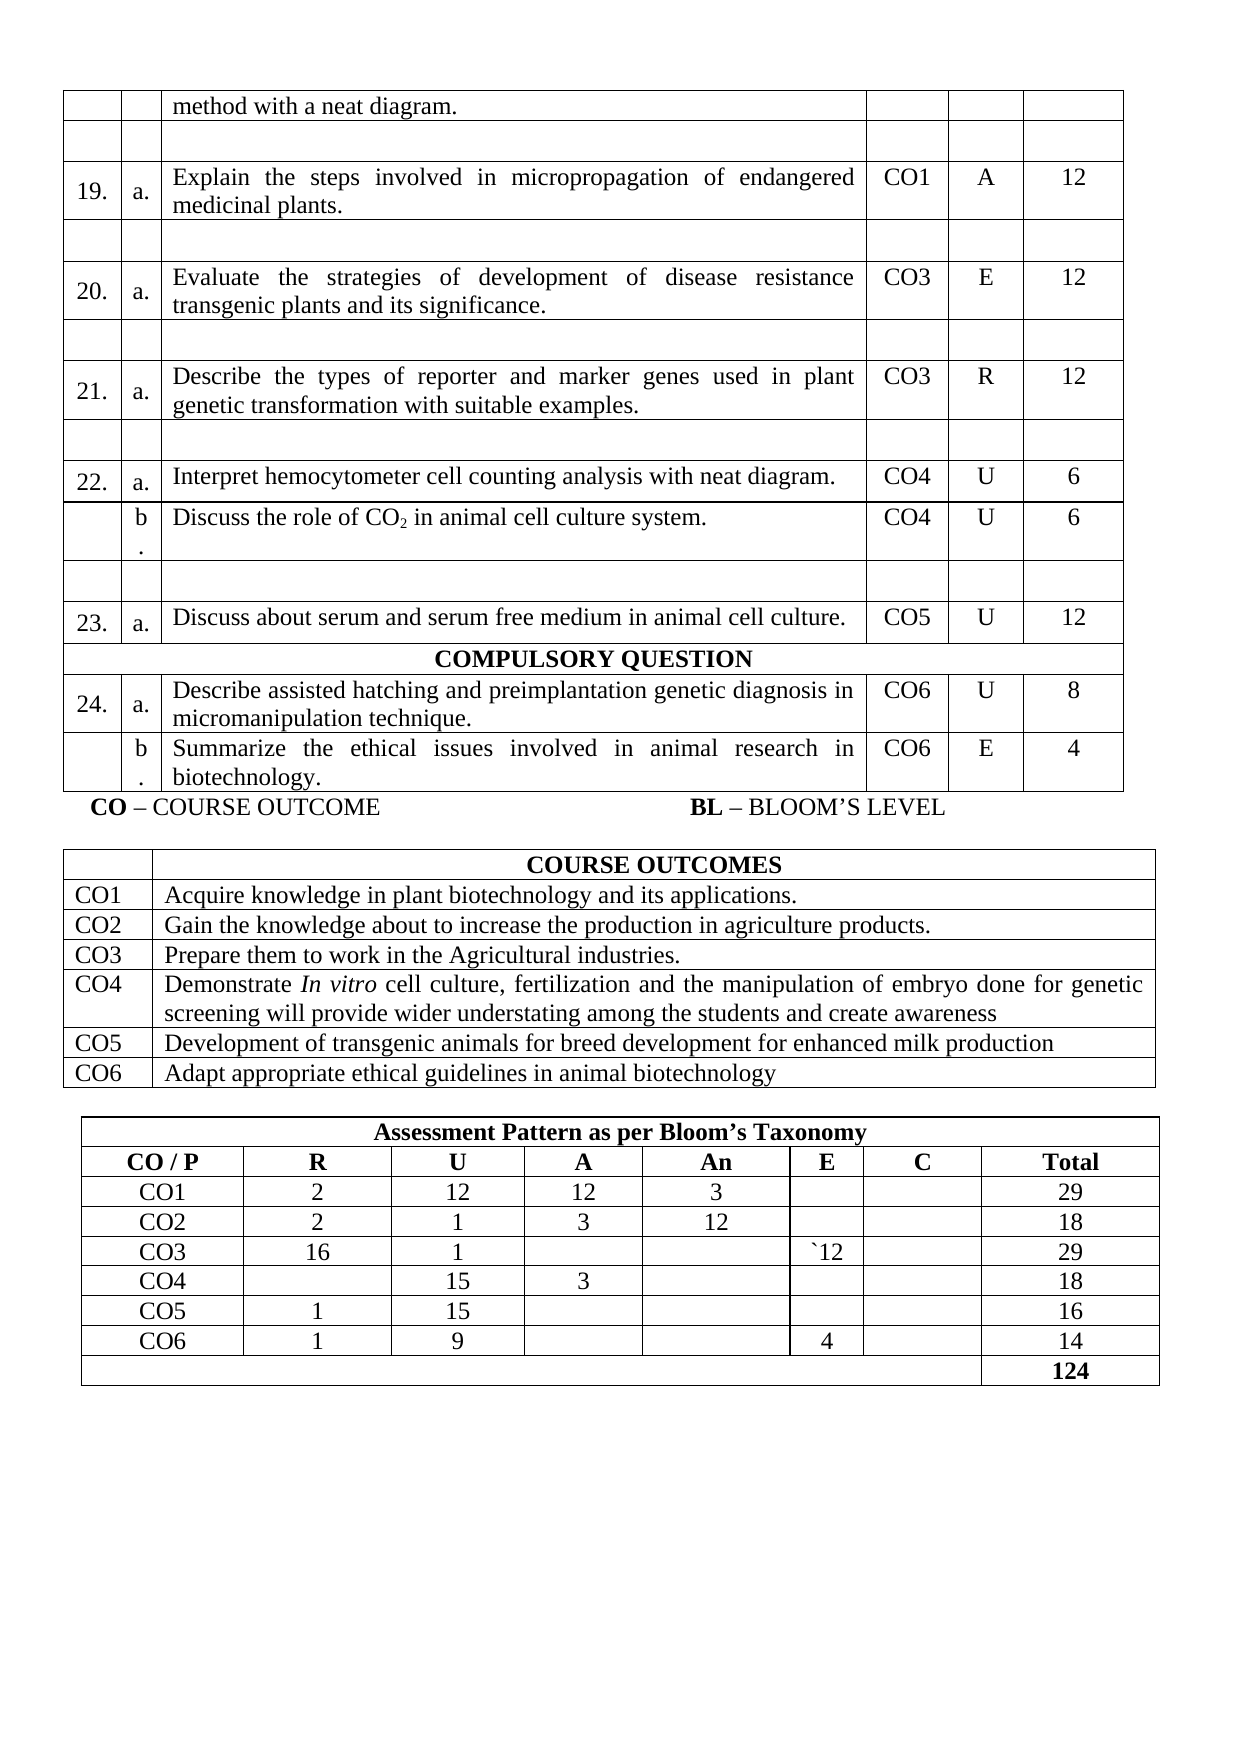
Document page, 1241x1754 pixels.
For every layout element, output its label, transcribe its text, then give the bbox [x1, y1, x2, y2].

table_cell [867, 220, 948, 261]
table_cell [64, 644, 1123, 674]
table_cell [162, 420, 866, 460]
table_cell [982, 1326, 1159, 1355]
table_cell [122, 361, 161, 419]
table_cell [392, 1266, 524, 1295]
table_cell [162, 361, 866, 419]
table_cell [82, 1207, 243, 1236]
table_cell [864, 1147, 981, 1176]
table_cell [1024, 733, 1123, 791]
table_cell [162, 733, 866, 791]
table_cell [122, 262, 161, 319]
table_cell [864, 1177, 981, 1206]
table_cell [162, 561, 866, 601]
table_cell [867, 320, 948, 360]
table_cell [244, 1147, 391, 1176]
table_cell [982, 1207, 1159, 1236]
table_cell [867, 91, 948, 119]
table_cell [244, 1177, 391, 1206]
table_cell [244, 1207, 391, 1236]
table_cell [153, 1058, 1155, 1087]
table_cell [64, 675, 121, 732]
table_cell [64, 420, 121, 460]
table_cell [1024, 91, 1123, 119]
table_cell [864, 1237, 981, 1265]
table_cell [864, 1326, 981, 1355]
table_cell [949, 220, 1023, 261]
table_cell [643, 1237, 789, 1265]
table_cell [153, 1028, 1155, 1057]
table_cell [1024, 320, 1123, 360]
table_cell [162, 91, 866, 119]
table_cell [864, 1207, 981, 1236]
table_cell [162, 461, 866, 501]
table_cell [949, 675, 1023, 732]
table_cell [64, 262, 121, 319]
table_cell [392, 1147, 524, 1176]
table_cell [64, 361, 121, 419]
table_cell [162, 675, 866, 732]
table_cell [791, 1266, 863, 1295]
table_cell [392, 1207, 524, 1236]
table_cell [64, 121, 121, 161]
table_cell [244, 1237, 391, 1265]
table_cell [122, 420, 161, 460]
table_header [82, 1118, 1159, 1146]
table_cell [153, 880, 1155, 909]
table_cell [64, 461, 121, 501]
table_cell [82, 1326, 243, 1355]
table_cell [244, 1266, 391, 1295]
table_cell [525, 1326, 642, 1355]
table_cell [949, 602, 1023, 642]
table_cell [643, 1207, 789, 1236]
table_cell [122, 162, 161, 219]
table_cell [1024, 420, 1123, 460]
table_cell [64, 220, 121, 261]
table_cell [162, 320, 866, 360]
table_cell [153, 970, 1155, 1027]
text CO – COURSE OUTCOME BL – BLOOM’S LEVEL [90, 792, 1150, 821]
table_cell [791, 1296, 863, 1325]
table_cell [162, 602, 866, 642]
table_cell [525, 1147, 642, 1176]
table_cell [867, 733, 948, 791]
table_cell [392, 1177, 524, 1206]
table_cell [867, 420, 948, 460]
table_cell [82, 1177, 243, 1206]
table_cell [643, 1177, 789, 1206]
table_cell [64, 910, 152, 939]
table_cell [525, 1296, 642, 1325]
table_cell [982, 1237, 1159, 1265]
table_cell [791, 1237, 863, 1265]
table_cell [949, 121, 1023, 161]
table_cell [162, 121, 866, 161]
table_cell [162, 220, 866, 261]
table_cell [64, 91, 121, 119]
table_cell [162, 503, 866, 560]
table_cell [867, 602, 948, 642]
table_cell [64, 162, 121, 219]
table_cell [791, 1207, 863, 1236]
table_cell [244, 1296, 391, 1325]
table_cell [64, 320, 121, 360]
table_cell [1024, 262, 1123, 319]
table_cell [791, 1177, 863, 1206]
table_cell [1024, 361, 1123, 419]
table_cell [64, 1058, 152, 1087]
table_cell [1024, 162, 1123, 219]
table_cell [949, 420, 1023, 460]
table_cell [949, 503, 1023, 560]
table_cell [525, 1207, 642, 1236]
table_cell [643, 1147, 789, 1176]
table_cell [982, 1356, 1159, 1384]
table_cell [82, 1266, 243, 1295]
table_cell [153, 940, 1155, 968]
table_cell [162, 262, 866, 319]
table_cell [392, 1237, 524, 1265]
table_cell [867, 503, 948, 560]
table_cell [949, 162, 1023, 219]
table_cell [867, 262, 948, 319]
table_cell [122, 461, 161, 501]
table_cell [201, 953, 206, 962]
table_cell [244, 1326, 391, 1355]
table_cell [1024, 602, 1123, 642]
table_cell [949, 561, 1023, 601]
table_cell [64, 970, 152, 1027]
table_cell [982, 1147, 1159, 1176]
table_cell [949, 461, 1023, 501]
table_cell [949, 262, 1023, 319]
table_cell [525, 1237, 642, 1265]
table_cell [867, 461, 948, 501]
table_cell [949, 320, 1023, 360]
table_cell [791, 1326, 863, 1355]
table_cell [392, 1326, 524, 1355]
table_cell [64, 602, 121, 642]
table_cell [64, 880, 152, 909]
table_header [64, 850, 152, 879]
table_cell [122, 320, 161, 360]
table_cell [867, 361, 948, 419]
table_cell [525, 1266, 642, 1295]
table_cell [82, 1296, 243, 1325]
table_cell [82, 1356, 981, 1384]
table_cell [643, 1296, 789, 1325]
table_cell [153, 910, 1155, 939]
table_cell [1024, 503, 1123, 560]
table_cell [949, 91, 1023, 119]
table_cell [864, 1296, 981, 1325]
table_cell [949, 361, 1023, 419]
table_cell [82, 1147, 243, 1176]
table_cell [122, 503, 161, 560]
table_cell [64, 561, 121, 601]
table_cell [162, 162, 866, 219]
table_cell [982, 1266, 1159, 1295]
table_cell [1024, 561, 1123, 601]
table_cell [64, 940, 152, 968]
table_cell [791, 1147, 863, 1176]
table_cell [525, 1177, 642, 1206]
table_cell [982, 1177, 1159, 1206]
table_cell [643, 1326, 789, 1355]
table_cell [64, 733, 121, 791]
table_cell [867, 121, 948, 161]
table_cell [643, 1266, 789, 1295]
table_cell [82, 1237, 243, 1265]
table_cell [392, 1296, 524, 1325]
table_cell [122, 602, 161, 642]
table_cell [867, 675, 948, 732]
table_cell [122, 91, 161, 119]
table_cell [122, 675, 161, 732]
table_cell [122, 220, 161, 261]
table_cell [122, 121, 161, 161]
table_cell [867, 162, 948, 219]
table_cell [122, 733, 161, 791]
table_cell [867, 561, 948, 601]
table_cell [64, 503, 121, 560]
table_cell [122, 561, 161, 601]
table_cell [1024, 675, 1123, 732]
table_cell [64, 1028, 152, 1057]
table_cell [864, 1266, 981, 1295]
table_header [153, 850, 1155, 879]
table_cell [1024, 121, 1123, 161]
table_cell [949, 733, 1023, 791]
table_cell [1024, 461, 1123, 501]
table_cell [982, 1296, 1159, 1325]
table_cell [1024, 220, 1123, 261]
